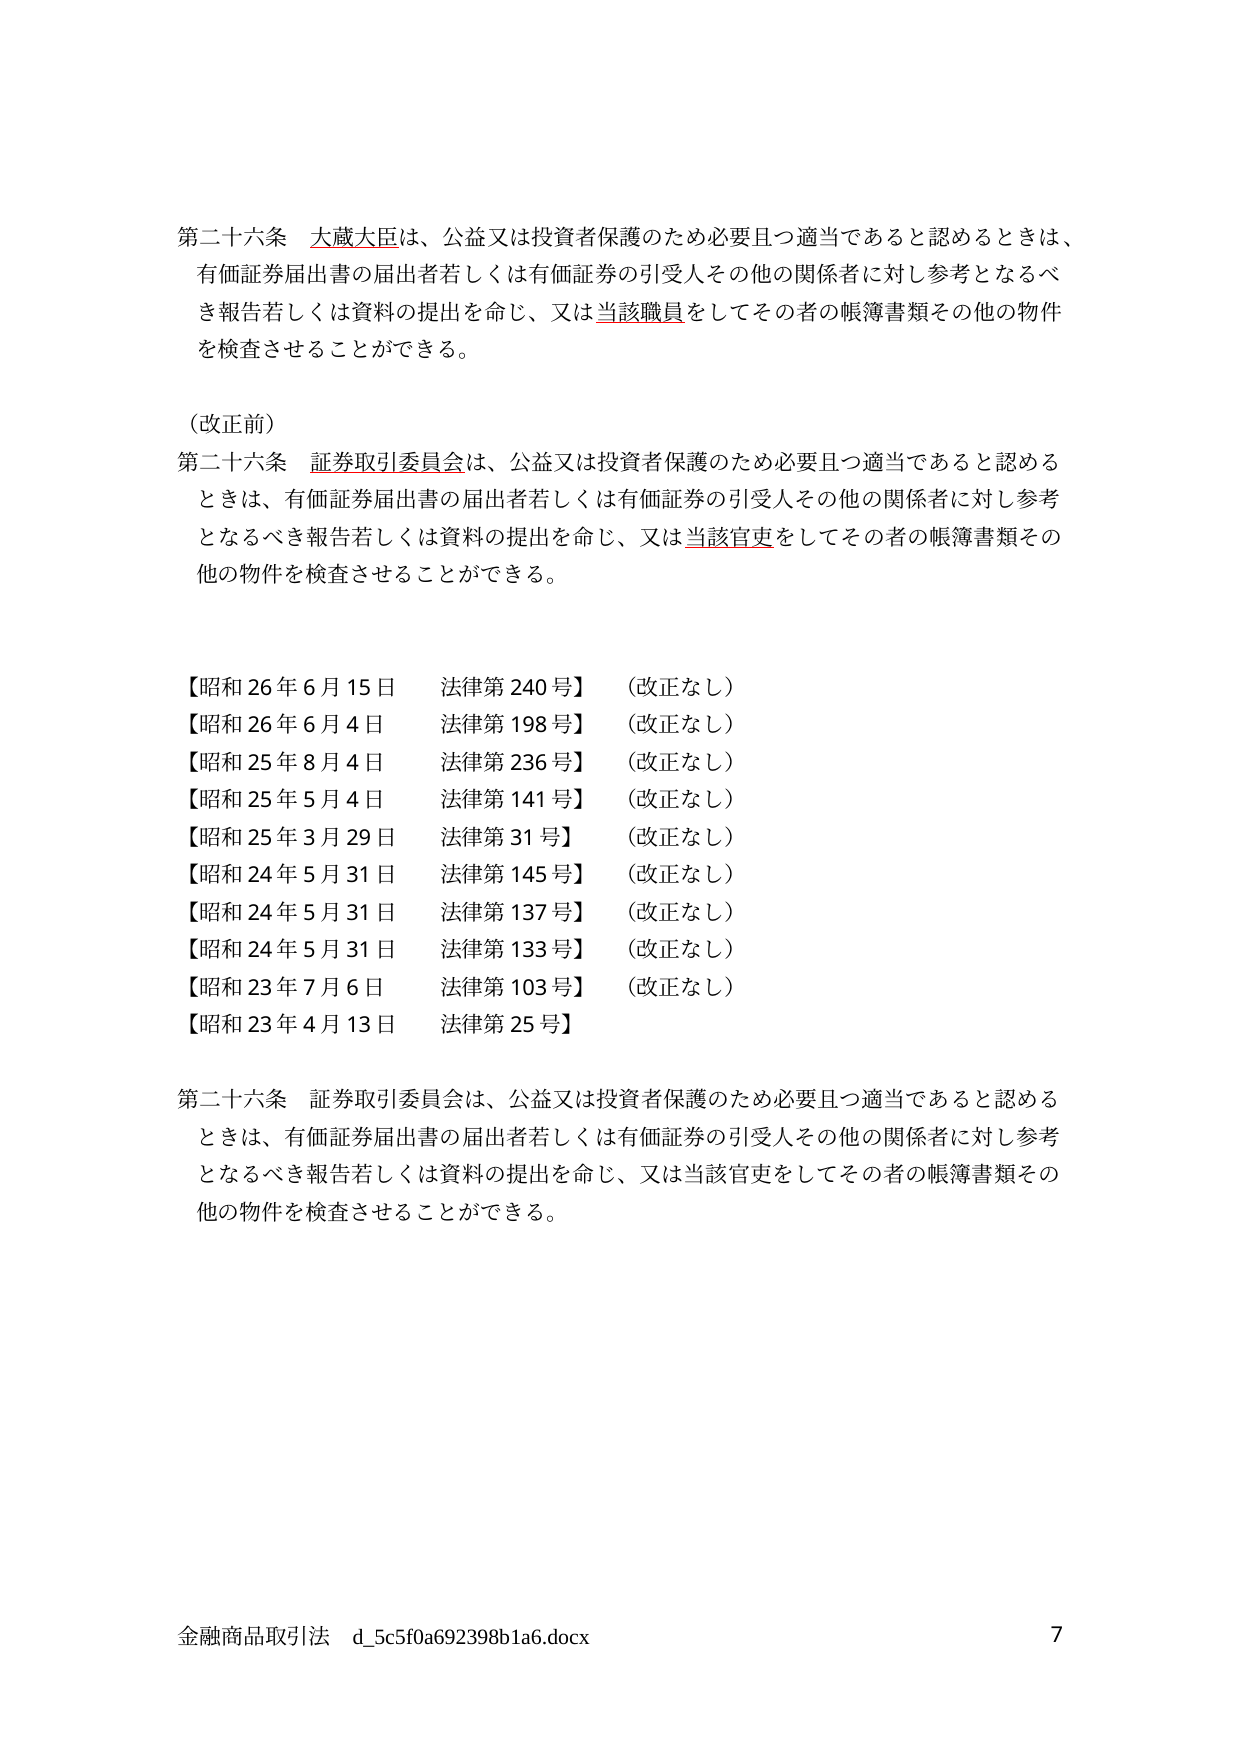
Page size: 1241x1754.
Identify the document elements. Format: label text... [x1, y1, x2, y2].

text 【昭和25年8月4日 法律第236号】 （改正なし） [177, 742, 1063, 779]
text 【昭和24年5月31日 法律第133号】 （改正なし） [177, 929, 1063, 967]
text 【昭和26年6月15日 法律第240号】 （改正なし） [177, 667, 1063, 704]
text 第二十六条 証券取引委員会は、公益又は投資者保護のため必要且つ適当であると認めるときは、有価証券届出書の届出者若しくは有価証券の引受人その他の関係者に対し参考となるべき報告若しくは資料の提出を命じ、又は当該官吏をしてその者の帳簿書類その他の物件を検査させることができる。 [177, 1079, 1063, 1229]
text 【昭和25年3月29日 法律第31号】 （改正なし） [177, 817, 1063, 854]
text 【昭和26年6月4日 法律第198号】 （改正なし） [177, 704, 1063, 742]
text 【昭和23年7月6日 法律第103号】 （改正なし） [177, 967, 1063, 1004]
text 【昭和23年4月13日 法律第25号】 [177, 1004, 1063, 1042]
text （改正前） [177, 404, 1063, 442]
text 【昭和24年5月31日 法律第145号】 （改正なし） [177, 854, 1063, 892]
text 第二十六条 大蔵大臣は、公益又は投資者保護のため必要且つ適当であると認めるときは、有価証券届出書の届出者若しくは有価証券の引受人その他の関係者に対し参考となるべき報告若しくは資料の提出を命じ、又は当該職員をしてその者の帳簿書類その他の物件を検査させることができる。 [177, 217, 1063, 367]
text 第二十六条 証券取引委員会は、公益又は投資者保護のため必要且つ適当であると認めるときは、有価証券届出書の届出者若しくは有価証券の引受人その他の関係者に対し参考となるべき報告若しくは資料の提出を命じ、又は当該官吏をしてその者の帳簿書類その他の物件を検査させることができる。 [177, 442, 1063, 592]
text 【昭和25年5月4日 法律第141号】 （改正なし） [177, 779, 1063, 817]
text 【昭和24年5月31日 法律第137号】 （改正なし） [177, 892, 1063, 929]
